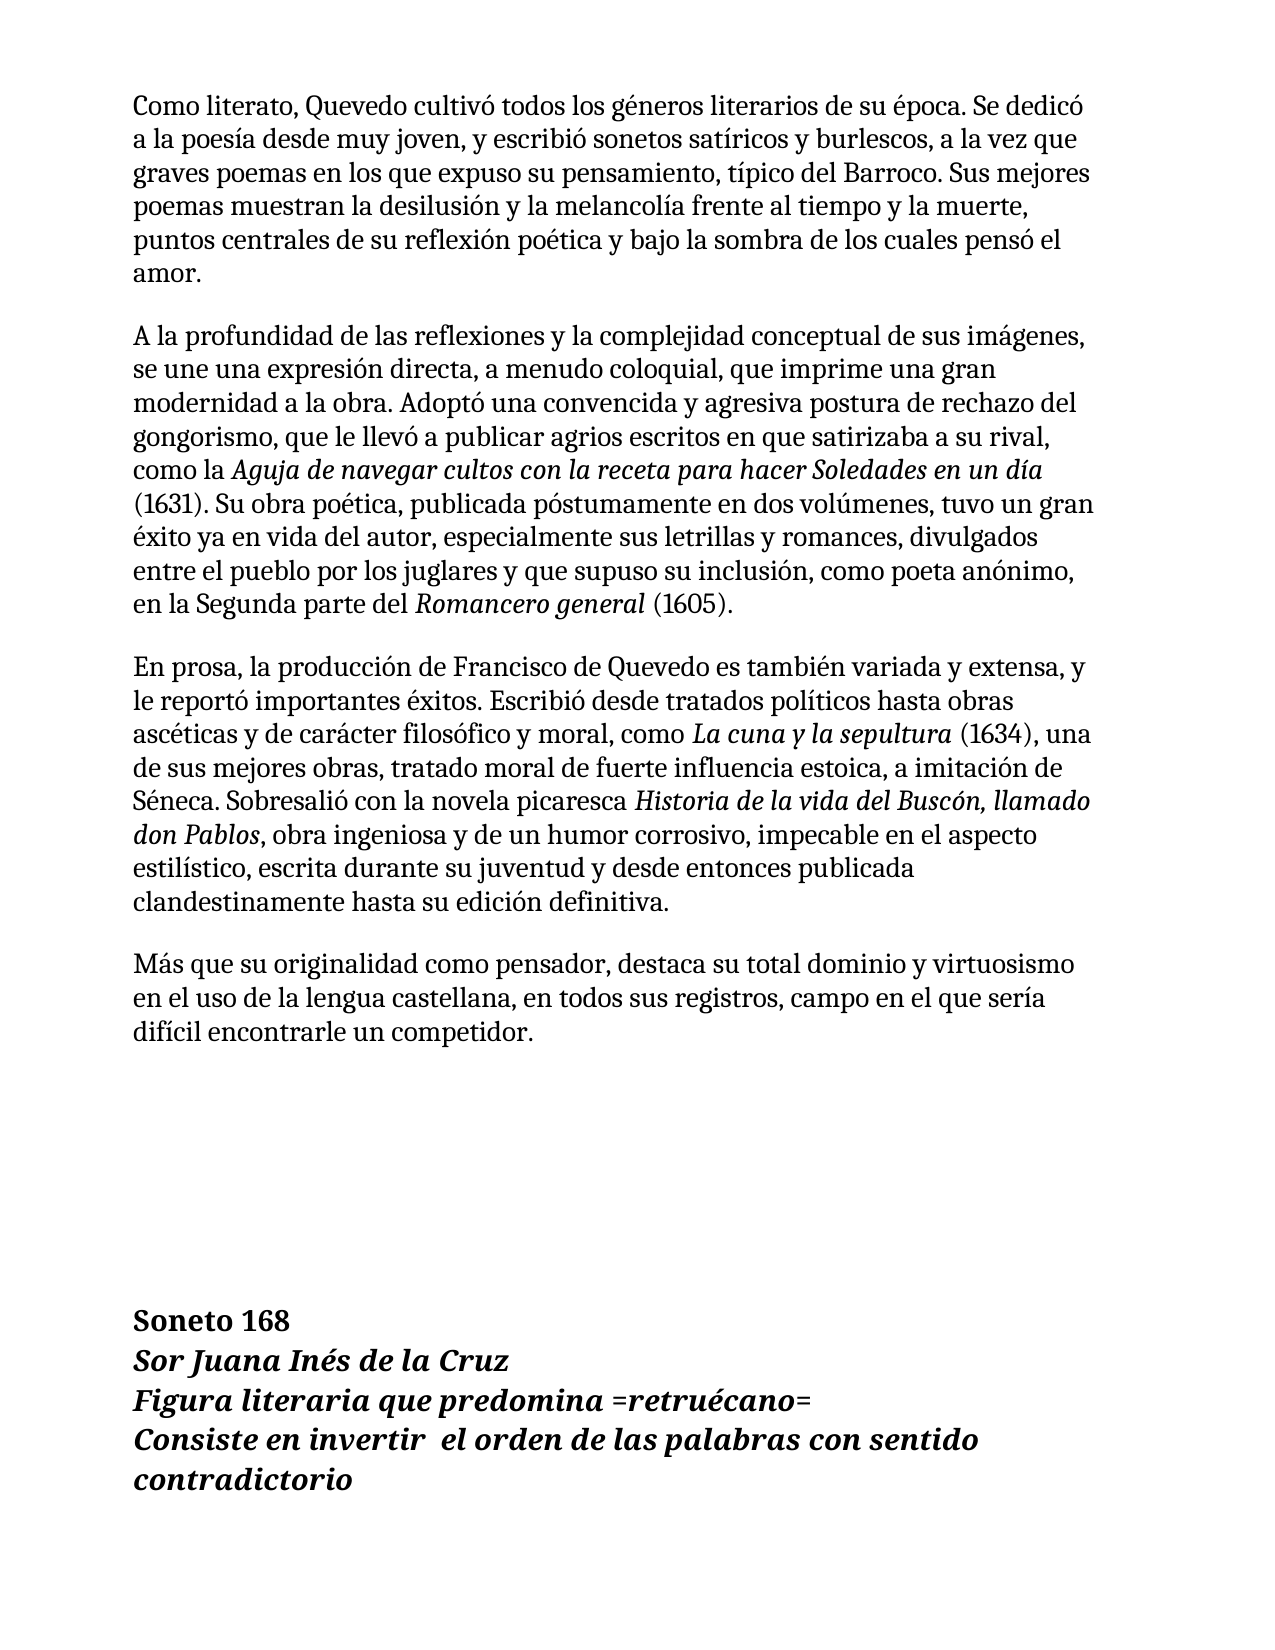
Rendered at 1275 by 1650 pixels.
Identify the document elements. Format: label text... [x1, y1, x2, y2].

text Soneto 168 [133, 1301, 1098, 1340]
text En prosa, la producción de Francisco de Quevedo es también variada y extensa, y le reportó importantes éxitos. Escribió desde tratados políticos hasta obras ascéticas y de carácter filosófico y moral, como La cuna y la sepultura (1634), una de sus mejores obras, tratado moral de fuerte influencia estoica, a imitación de Séneca. Sobresalió con la novela picaresca Historia de la vida del Buscón, llamado don Pablos, obra ingeniosa y de un humor corrosivo, impecable en el aspecto estilístico, escrita durante su juventud y desde entonces publicada clandestinamente hasta su edición definitiva. [133, 650, 1098, 918]
text Sor Juana Inés de la Cruz [133, 1340, 1098, 1380]
text Más que su originalidad como pensador, destaca su total dominio y virtuosismo en el uso de la lengua castellana, en todos sus registros, campo en el que sería difícil encontrarle un competidor. [133, 948, 1098, 1048]
text A la profundidad de las reflexiones y la complejidad conceptual de sus imágenes, se une una expresión directa, a menudo coloquial, que imprime una gran modernidad a la obra. Adoptó una convencida y agresiva postura de rechazo del gongorismo, que le llevó a publicar agrios escritos en que satirizaba a su rival, como la Aguja de navegar cultos con la receta para hacer Soledades en un día (1631). Su obra poética, publicada póstumamente en dos volúmenes, tuvo un gran éxito ya en vida del autor, especialmente sus letrillas y romances, divulgados entre el pueblo por los juglares y que supuso su inclusión, como poeta anónimo, en la Segunda parte del Romancero general (1605). [133, 319, 1098, 621]
text Figura literaria que predomina =retruécano= [133, 1380, 1098, 1420]
text Consiste en invertir el orden de las palabras con sentido contradictorio [133, 1420, 1098, 1499]
text Como literato, Quevedo cultivó todos los géneros literarios de su época. Se dedicó a la poesía desde muy joven, y escribió sonetos satíricos y burlescos, a la vez que graves poemas en los que expuso su pensamiento, típico del Barroco. Sus mejores poemas muestran la desilusión y la melancolía frente al tiempo y la muerte, puntos centrales de su reflexión poética y bajo la sombra de los cuales pensó el amor. [133, 89, 1098, 290]
